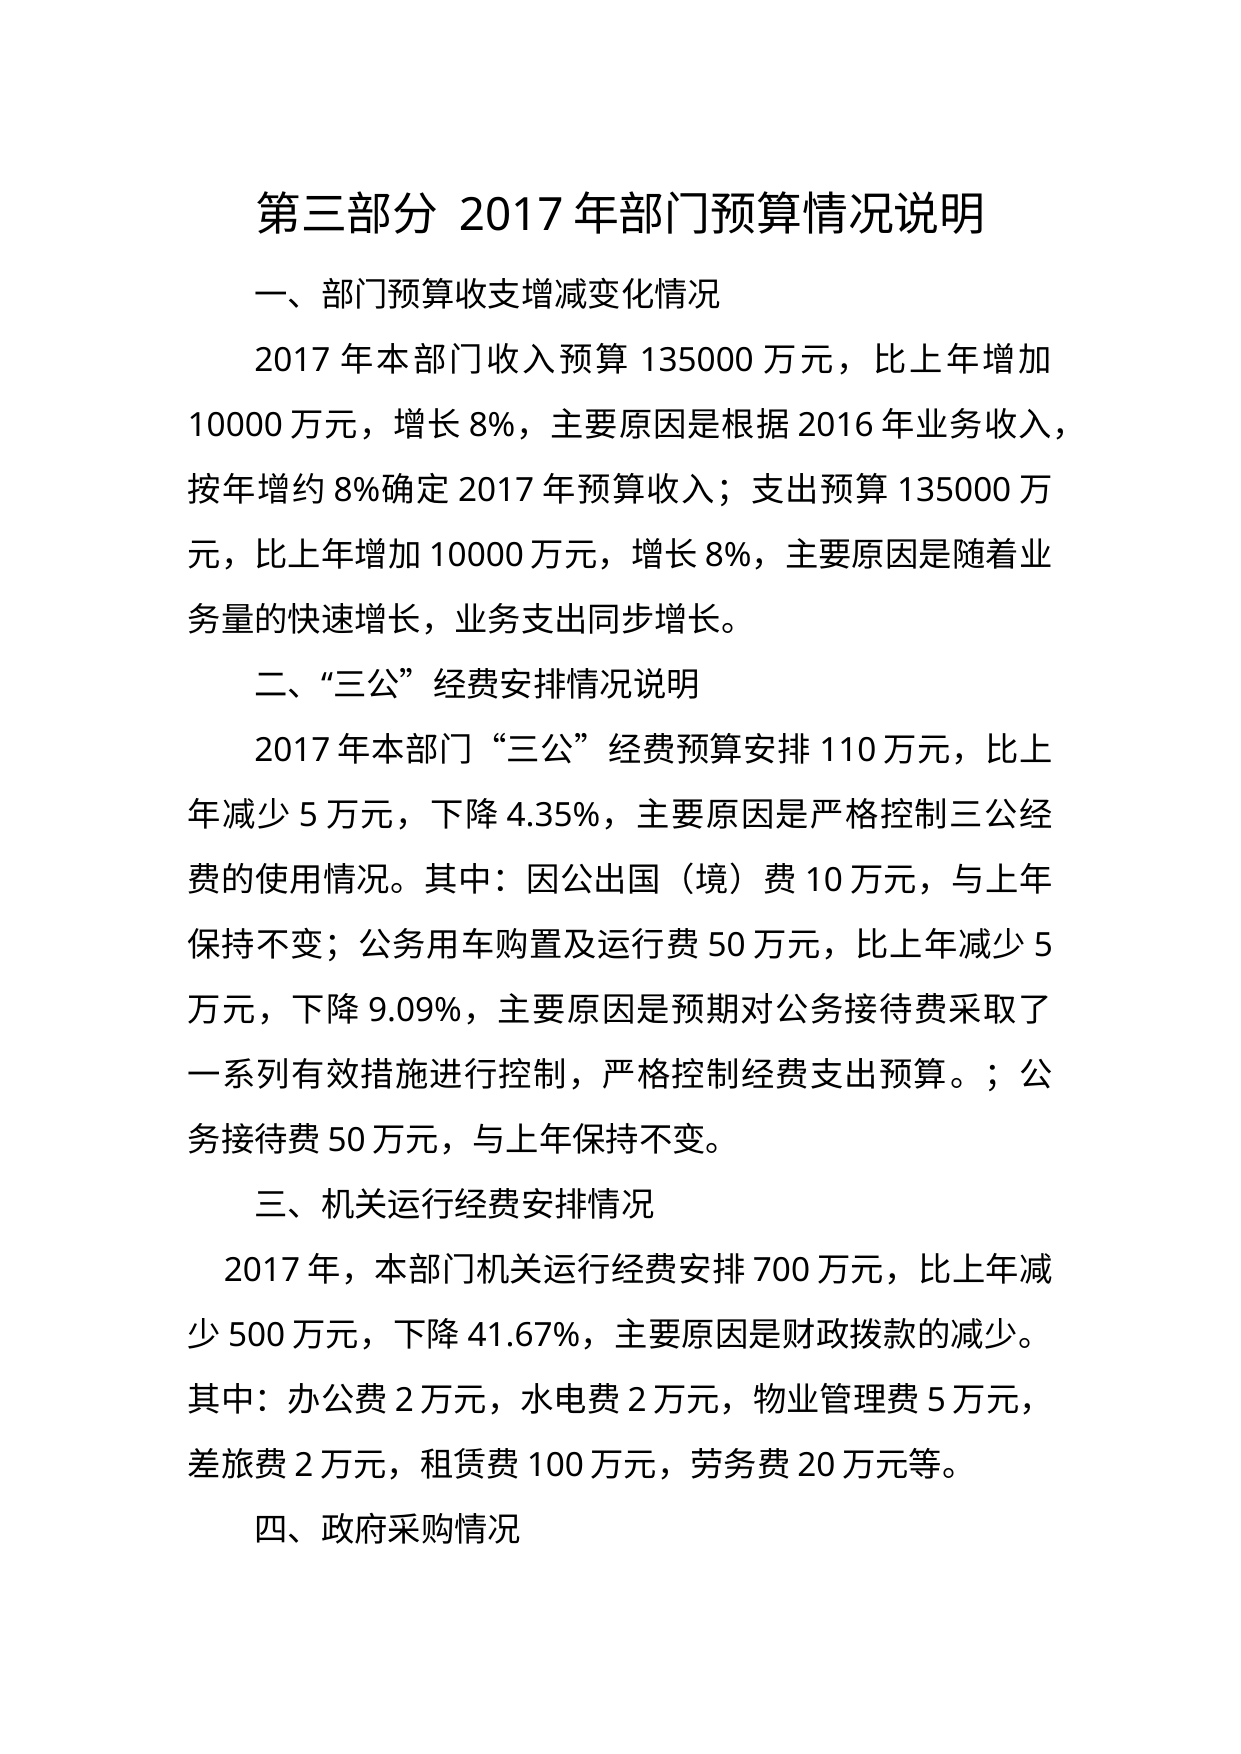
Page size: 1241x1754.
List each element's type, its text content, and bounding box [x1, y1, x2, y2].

text 2017年本部门“三公”经费预算安排110万元，比上年减少5万元，下降4.35%，主要原因是严格控制三公经费的使用情况。其中：因公出国（境）费10万元，与上年保持不变；公务用车购置及运行费50万元，比上年减少5万元，下降9.09%，主要原因是预期对公务接待费采取了一系列有效措施进行控制，严格控制经费支出预算。；公务接待费50万元，与上年保持不变。 [187, 714, 1053, 1169]
list 部门预算收支增减变化情况 [187, 259, 1053, 324]
text 第三部分 2017年部门预算情况说明 [187, 162, 1053, 259]
list 机关运行经费安排情况 [187, 1169, 1053, 1234]
list 政府采购情况 [187, 1494, 1053, 1559]
list “三公”经费安排情况说明 [187, 649, 1053, 714]
text 2017年，本部门机关运行经费安排700万元，比上年减少500万元，下降41.67%，主要原因是财政拨款的减少。其中：办公费2万元，水电费2万元，物业管理费5万元，差旅费2万元，租赁费100万元，劳务费20万元等。 [187, 1234, 1053, 1494]
text 2017年本部门收入预算135000万元，比上年增加10000万元，增长8%，主要原因是根据2016年业务收入，按年增约8%确定2017年预算收入；支出预算135000万元，比上年增加10000万元，增长8%，主要原因是随着业务量的快速增长，业务支出同步增长。 [187, 324, 1053, 649]
